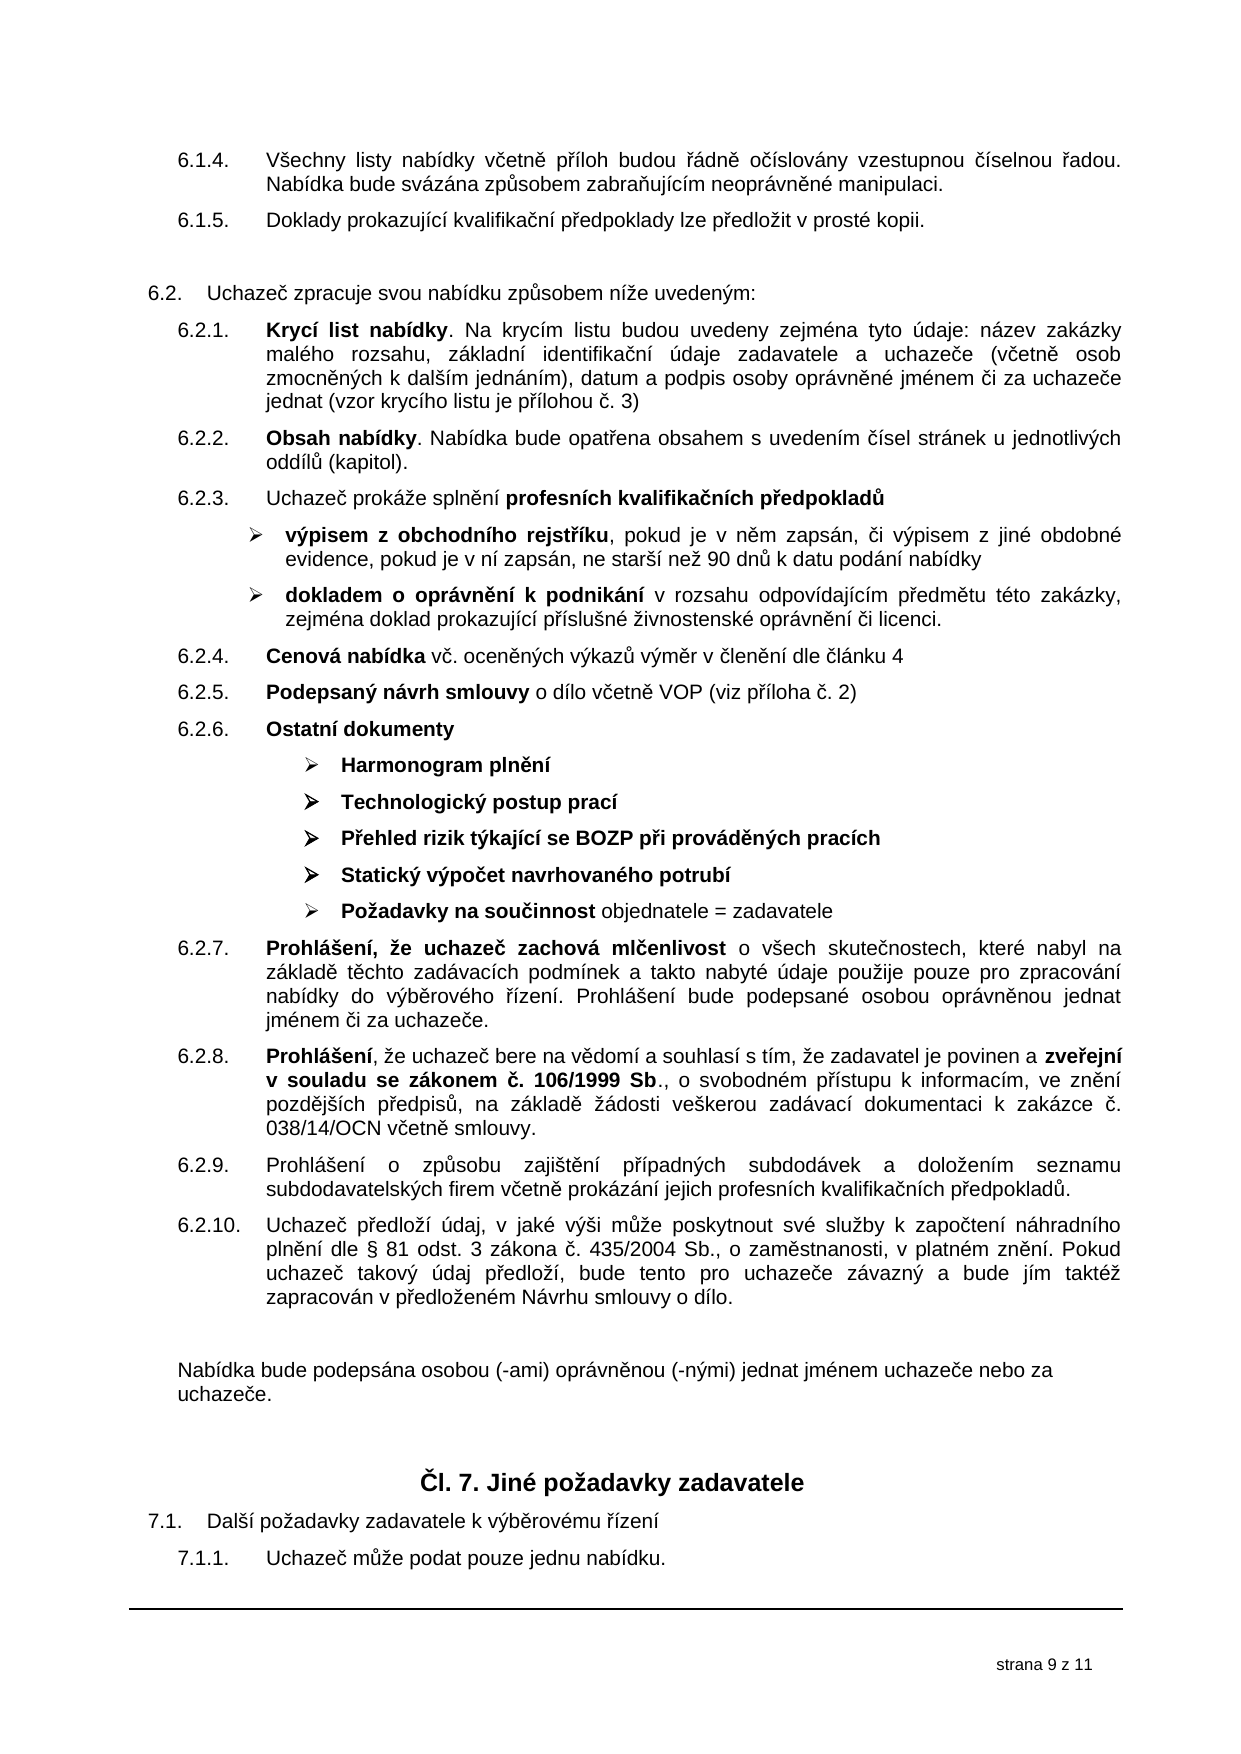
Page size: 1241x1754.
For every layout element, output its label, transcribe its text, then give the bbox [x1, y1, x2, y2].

text Podepsaný návrh smlouvy o dílo včetně VOP (viz příloha č. 2) [177, 680, 1122, 704]
text Uchazeč předloží údaj, v jaké výši může poskytnout své služby k započtení náhradního plnění dle § 81 odst. 3 zákona č. 435/2004 Sb., o zaměstnanosti, v platném znění. Pokud uchazeč takový údaj předloží, bude tento pro uchazeče závazný a bude jím taktéž zapracován v předloženém Návrhu smlouvy o dílo. [177, 1213, 1122, 1309]
text Obsah nabídky. Nabídka bude opatřena obsahem s uvedením čísel stránek u jednotlivých oddílů (kapitol). [177, 426, 1122, 474]
list Požadavky na součinnost objednatele = zadavatele [303, 899, 1122, 923]
list výpisem z obchodního rejstříku, pokud je v něm zapsán, či výpisem z jiné obdobné evidence, pokud je v ní zapsán, ne starší než 90 dnů k datu podání nabídky [248, 523, 1122, 571]
text Cenová nabídka vč. oceněných výkazů výměr v členění dle článku 4 [177, 644, 1122, 668]
text Ostatní dokumenty [177, 717, 1122, 741]
list Přehled rizik týkající se BOZP při prováděných pracích [303, 826, 1122, 850]
list Nabídka bude podepsána osobou (-ami) oprávněnou (-nými) jednat jménem uchazeče nebo za uchazeče. [177, 1358, 1122, 1406]
text Jiné požadavky zadavatele [102, 1468, 1122, 1497]
text Všechny listy nabídky včetně příloh budou řádně očíslovány vzestupnou číselnou řadou. Nabídka bude svázána způsobem zabraňujícím neoprávněné manipulaci. [177, 148, 1122, 196]
text Prohlášení o způsobu zajištění případných subdodávek a doložením seznamu subdodavatelských firem včetně prokázání jejich profesních kvalifikačních předpokladů. [177, 1152, 1122, 1200]
text Uchazeč zpracuje svou nabídku způsobem níže uvedeným: [148, 281, 1122, 305]
text Prohlášení, že uchazeč zachová mlčenlivost o všech skutečnostech, které nabyl na základě těchto zadávacích podmínek a takto nabyté údaje použije pouze pro zpracování nabídky do výběrového řízení. Prohlášení bude podepsané osobou oprávněnou jednat jménem či za uchazeče. [177, 936, 1122, 1032]
text Prohlášení, že uchazeč bere na vědomí a souhlasí s tím, že zadavatel je povinen a zveřejní v souladu se zákonem č. 106/1999 Sb., o svobodném přístupu k informacím, ve znění pozdějších předpisů, na základě žádosti veškerou zadávací dokumentaci k zakázce č. 038/14/OCN včetně smlouvy. [177, 1044, 1122, 1140]
list Statický výpočet navrhovaného potrubí [303, 863, 1122, 887]
list Harmonogram plnění [303, 753, 1122, 777]
text Další požadavky zadavatele k výběrovému řízení [148, 1509, 1122, 1533]
list Technologický postup prací [303, 789, 1122, 814]
text Uchazeč může podat pouze jednu nabídku. [177, 1546, 1122, 1570]
text Doklady prokazující kvalifikační předpoklady lze předložit v prosté kopii. [177, 208, 1122, 232]
text Krycí list nabídky. Na krycím listu budou uvedeny zejména tyto údaje: název zakázky malého rozsahu, základní identifikační údaje zadavatele a uchazeče (včetně osob zmocněných k dalším jednáním), datum a podpis osoby oprávněné jménem či za uchazeče jednat (vzor krycího listu je přílohou č. 3) [177, 317, 1122, 413]
list dokladem o oprávnění k podnikání v rozsahu odpovídajícím předmětu této zakázky, zejména doklad prokazující příslušné živnostenské oprávnění či licenci. [248, 583, 1122, 631]
text Uchazeč prokáže splnění profesních kvalifikačních předpokladů [177, 486, 1122, 510]
